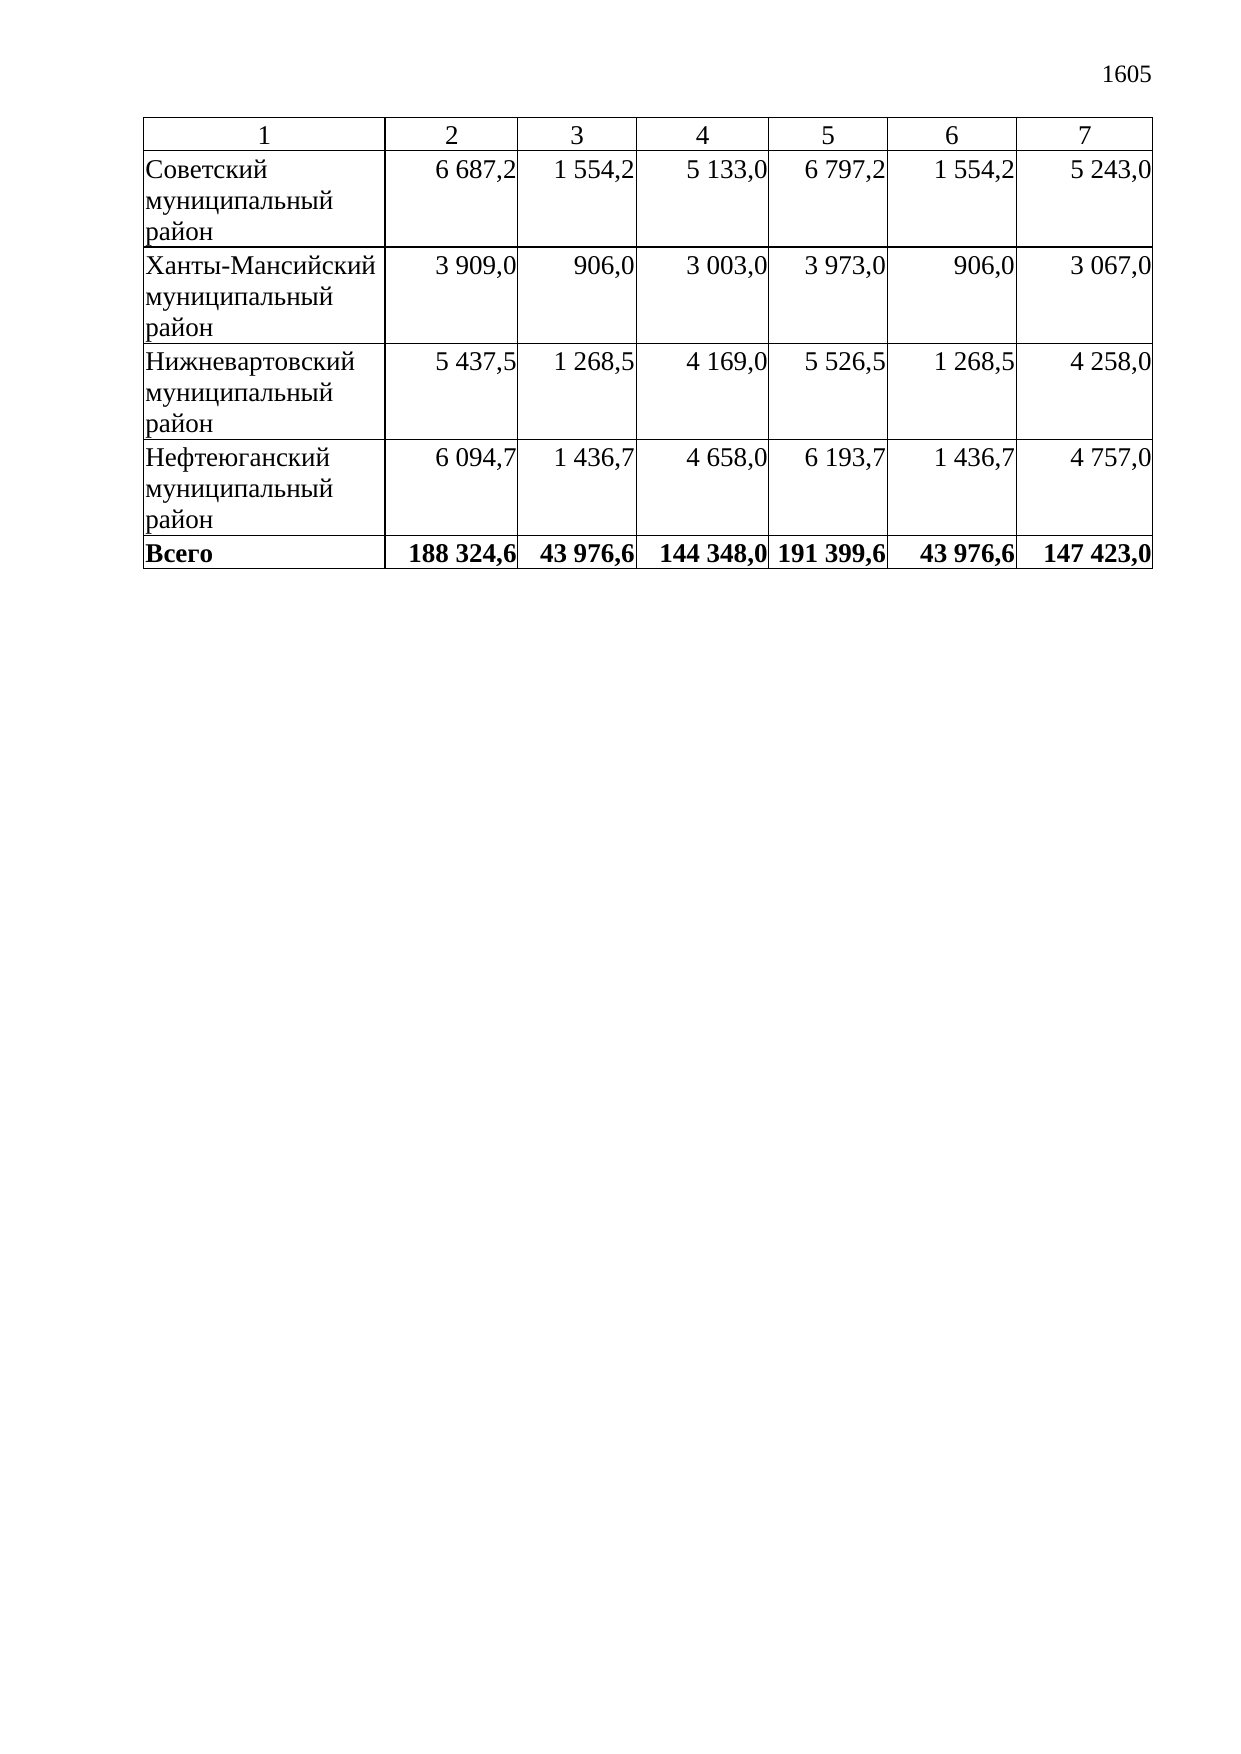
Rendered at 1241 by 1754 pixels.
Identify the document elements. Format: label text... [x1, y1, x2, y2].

table_cell 5 526,5 [769, 344, 887, 438]
table_cell 6 193,7 [769, 440, 887, 534]
table_cell 4 169,0 [637, 344, 768, 438]
table_cell 4 757,0 [1017, 440, 1152, 534]
table_cell Нижневартовский муниципальный район [144, 344, 384, 438]
table_cell 3 973,0 [769, 248, 887, 342]
table_cell 6 094,7 [386, 440, 517, 534]
table_cell 1 436,7 [888, 440, 1016, 534]
table_cell Всего [144, 536, 384, 568]
table_cell 3 909,0 [386, 248, 517, 342]
table_cell 906,0 [888, 248, 1016, 342]
table_cell 5 243,0 [1017, 151, 1152, 246]
table_cell 1 [144, 118, 384, 150]
table_cell 906,0 [518, 248, 636, 342]
table_cell 144 348,0 [637, 536, 768, 568]
table_cell 4 [637, 118, 768, 150]
table_cell Нефтеюганский муниципальный район [144, 440, 384, 534]
table_cell 43 976,6 [518, 536, 636, 568]
table_cell 6 [888, 118, 1016, 150]
table_cell 1 268,5 [888, 344, 1016, 438]
table_cell 1 268,5 [518, 344, 636, 438]
table_cell 6 797,2 [769, 151, 887, 246]
table_cell 4 258,0 [1017, 344, 1152, 438]
table_cell 191 399,6 [769, 536, 887, 568]
table_cell 1 554,2 [518, 151, 636, 246]
table_cell 3 [518, 118, 636, 150]
table_cell 4 658,0 [637, 440, 768, 534]
table_cell 5 437,5 [386, 344, 517, 438]
table_cell 3 067,0 [1017, 248, 1152, 342]
table_cell 147 423,0 [1017, 536, 1152, 568]
table_cell 3 003,0 [637, 248, 768, 342]
table_cell 188 324,6 [386, 536, 517, 568]
table_cell 5 133,0 [637, 151, 768, 246]
table_cell 43 976,6 [888, 536, 1016, 568]
table_cell Ханты-Мансийский муниципальный район [144, 248, 384, 342]
table_cell 6 687,2 [386, 151, 517, 246]
table_cell 1 554,2 [888, 151, 1016, 246]
table_cell 1 436,7 [518, 440, 636, 534]
table_cell 2 [386, 118, 517, 150]
table_cell 5 [769, 118, 887, 150]
table_cell 7 [1017, 118, 1152, 150]
table_cell Советский муниципальный район [144, 151, 384, 246]
